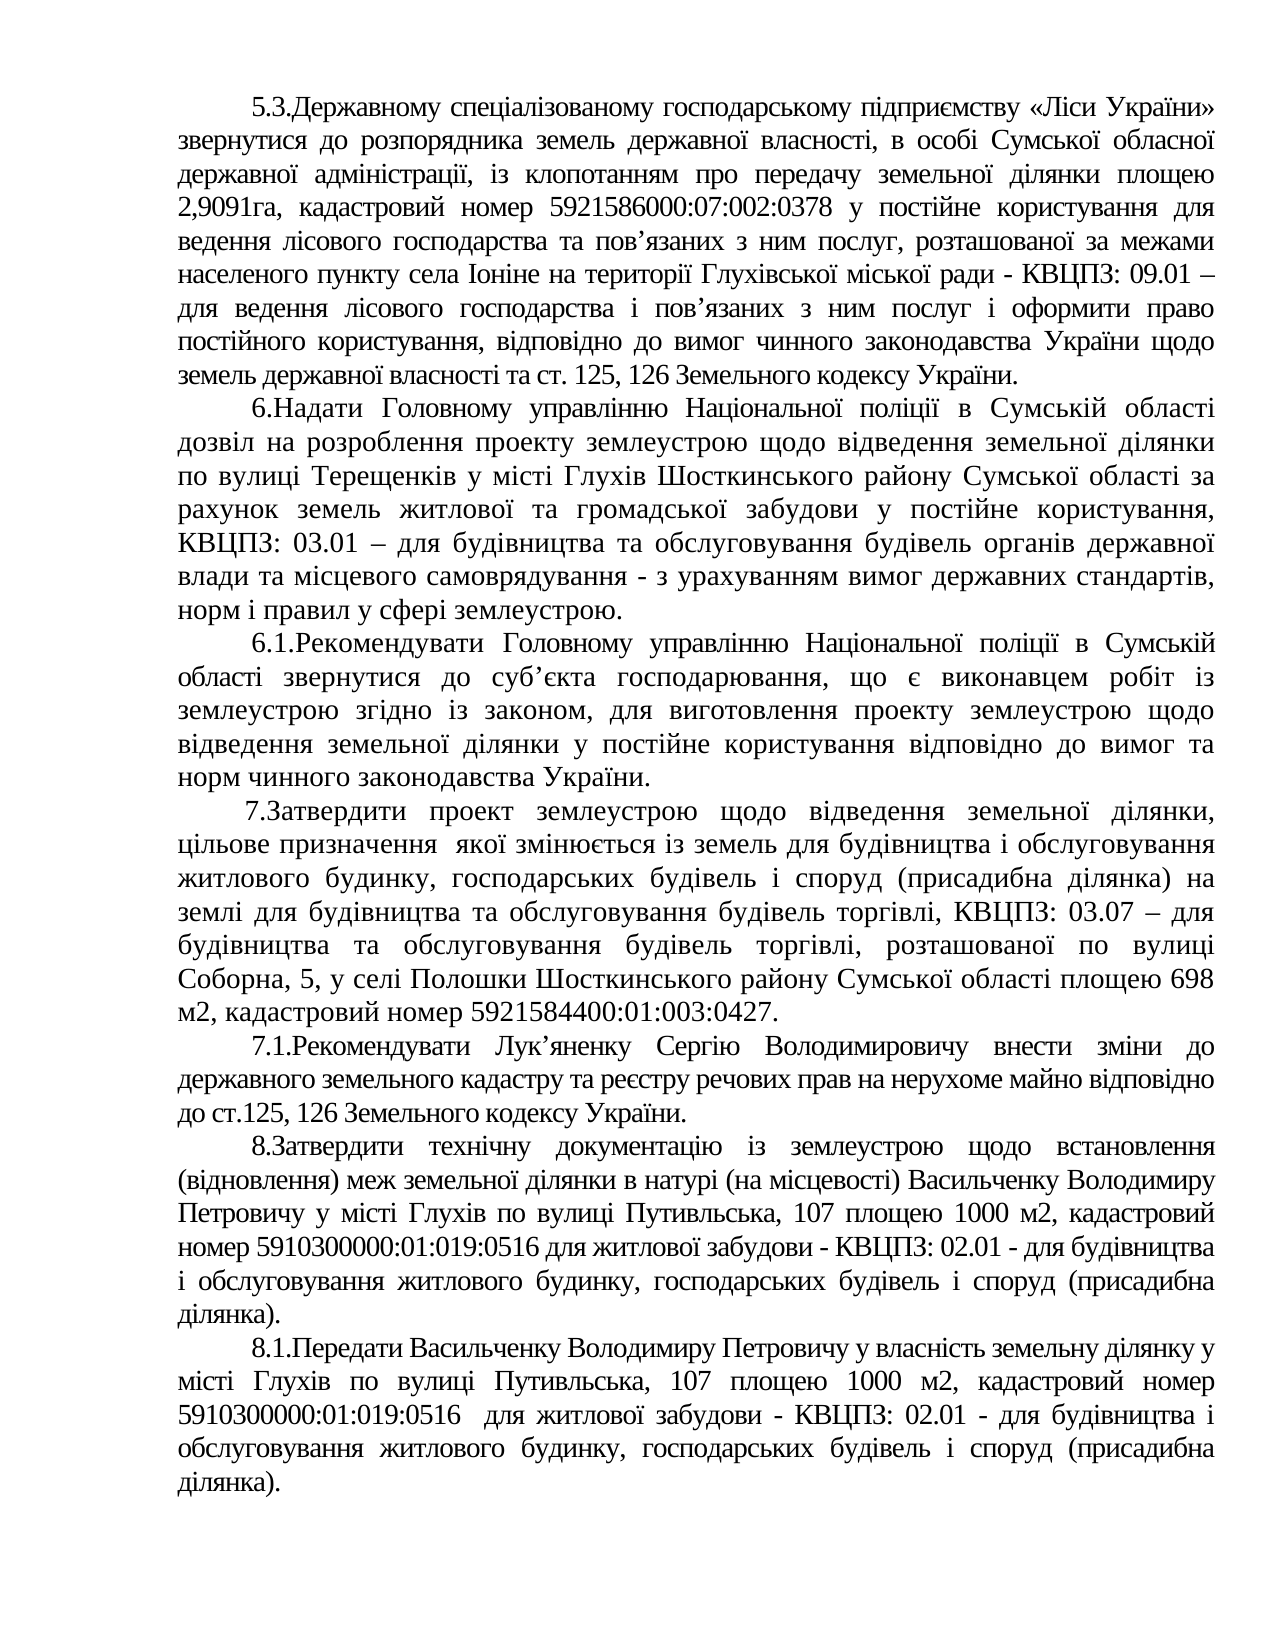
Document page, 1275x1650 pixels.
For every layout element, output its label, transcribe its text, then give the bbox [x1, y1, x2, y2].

text 6.1.Рекомендувати Головному управлінню Національної поліції в Сумській області звернутися до суб’єкта господарювання, що є виконавцем робіт із землеустрою згідно із законом, для виготовлення проекту землеустрою щодо відведення земельної ділянки у постійне користування відповідно до вимог та норм чинного законодавства України. [177, 625, 1216, 793]
text 6.Надати Головному управлінню Національної поліції в Сумській області дозвіл на розроблення проекту землеустрою щодо відведення земельної ділянки по вулиці Терещенків у місті Глухів Шосткинського району Сумської області за рахунок земель житлової та громадської забудови у постійне користування, КВЦПЗ: 03.01 – для будівництва та обслуговування будівель органів державної влади та місцевого самоврядування - з урахуванням вимог державних стандартів, норм і правил у сфері землеустрою. [177, 391, 1216, 625]
text 7.1.Рекомендувати Лук’яненку Сергію Володимировичу внести зміни до державного земельного кадастру та реєстру речових прав на нерухоме майно відповідно до ст.125, 126 Земельного кодексу України. [177, 1028, 1216, 1128]
text 7.Затвердити проект землеустрою щодо відведення земельної ділянки, цільове призначення якої змінюється із земель для будівництва і обслуговування житлового будинку, господарських будівель і споруд (присадибна ділянка) на землі для будівництва та обслуговування будівель торгівлі, КВЦПЗ: 03.07 – для будівництва та обслуговування будівель торгівлі, розташованої по вулиці Соборна, 5, у селі Полошки Шосткинського району Сумської області площею 698 м2, кадастровий номер 5921584400:01:003:0427. [177, 793, 1216, 1028]
text 8.1.Передати Васильченку Володимиру Петровичу у власність земельну ділянку у місті Глухів по вулиці Путивльська, 107 площею 1000 м2, кадастровий номер 5910300000:01:019:0516 для житлової забудови - КВЦПЗ: 02.01 - для будівництва і обслуговування житлового будинку, господарських будівель і споруд (присадибна ділянка). [177, 1330, 1216, 1497]
text 8.Затвердити технічну документацію із землеустрою щодо встановлення (відновлення) меж земельної ділянки в натурі (на місцевості) Васильченку Володимиру Петровичу у місті Глухів по вулиці Путивльська, 107 площею 1000 м2, кадастровий номер 5910300000:01:019:0516 для житлової забудови - КВЦПЗ: 02.01 - для будівництва і обслуговування житлового будинку, господарських будівель і споруд (присадибна ділянка). [177, 1128, 1216, 1330]
text 5.3.Державному спеціалізованому господарському підприємству «Ліси України» звернутися до розпорядника земель державної власності, в особі Сумської обласної державної адміністрації, із клопотанням про передачу земельної ділянки площею 2,9091га, кадастровий номер 5921586000:07:002:0378 у постійне користування для ведення лісового господарства та пов’язаних з ним послуг, розташованої за межами населеного пункту села Іоніне на території Глухівської міської ради - КВЦПЗ: 09.01 – для ведення лісового господарства і пов’язаних з ним послуг і оформити право постійного користування, відповідно до вимог чинного законодавства України щодо земель державної власності та ст. 125, 126 Земельного кодексу України. [177, 89, 1216, 391]
